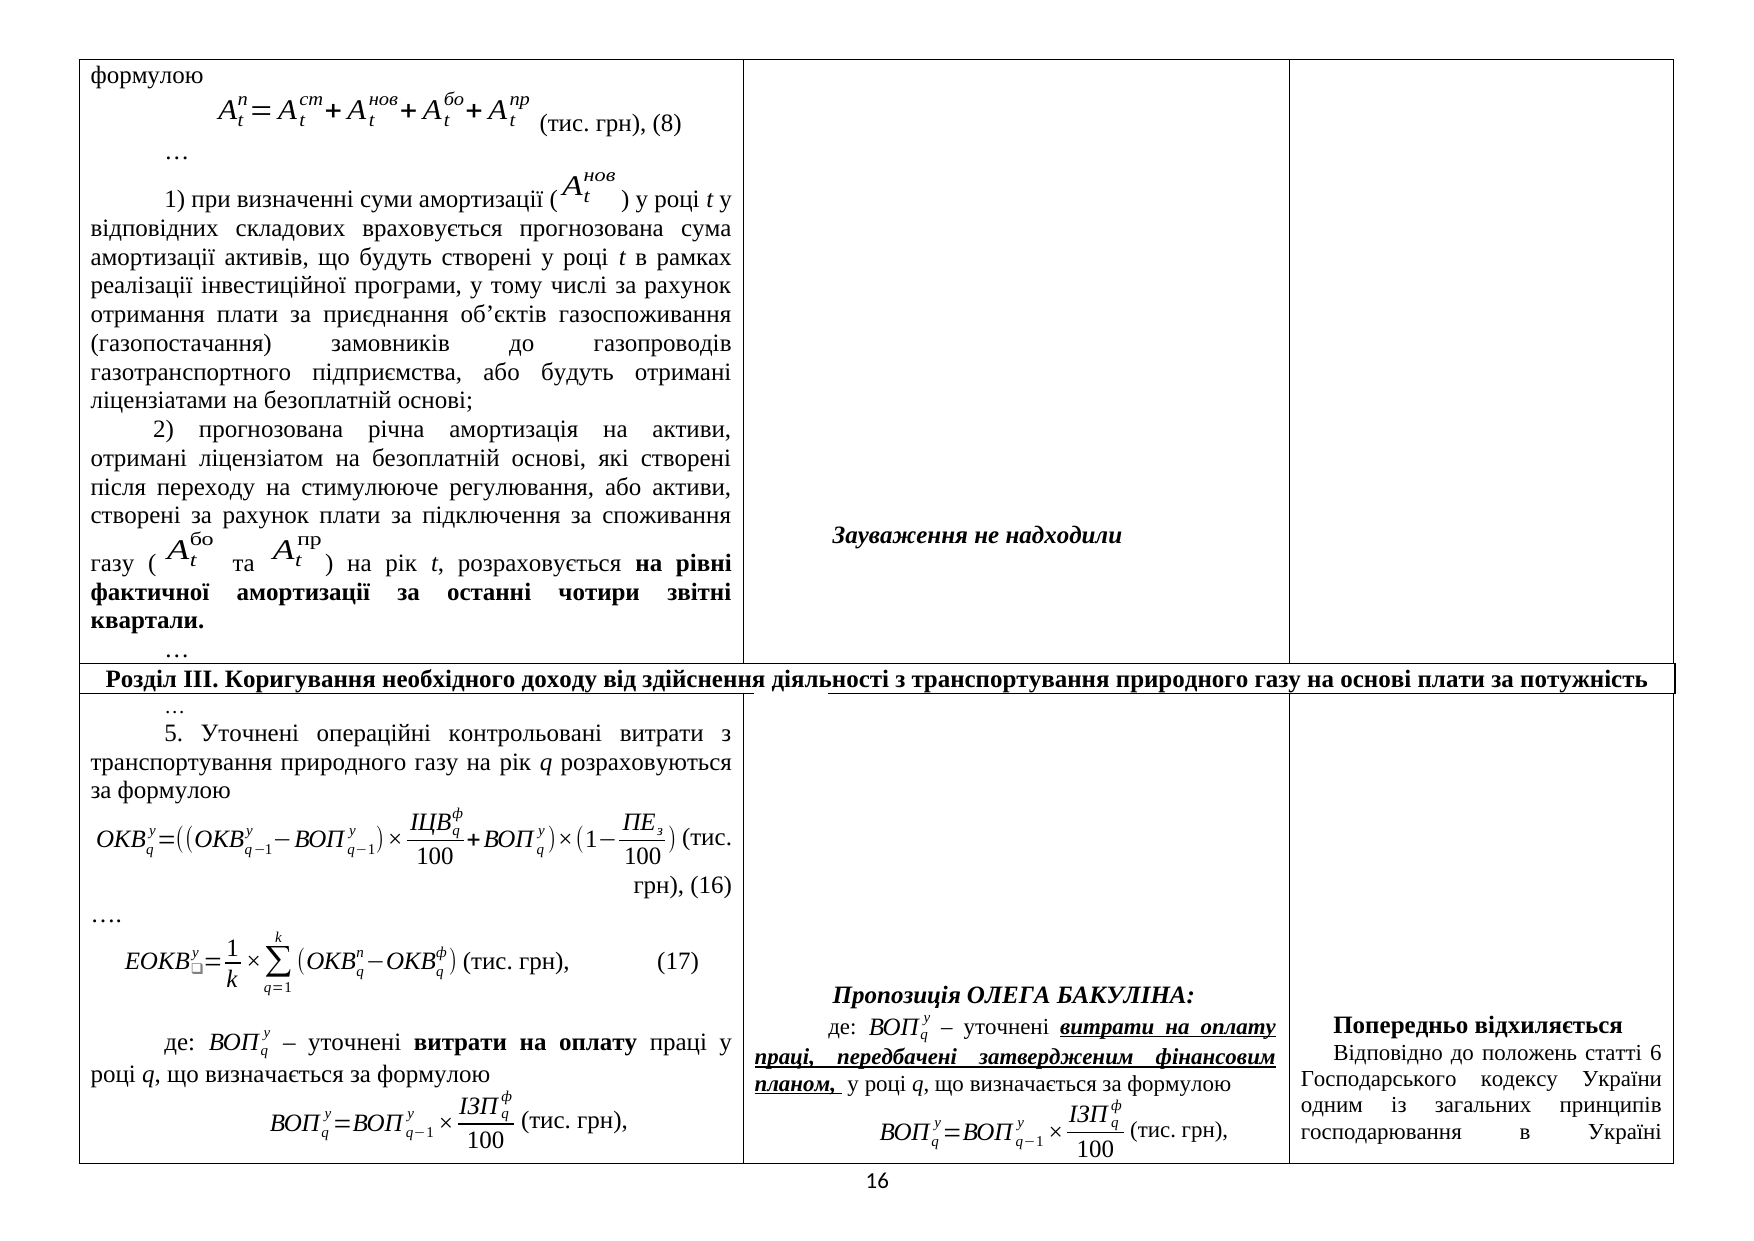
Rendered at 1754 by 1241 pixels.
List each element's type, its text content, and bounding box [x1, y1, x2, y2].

table_cell [1290, 60, 1673, 663]
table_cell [80, 60, 743, 663]
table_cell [80, 694, 743, 1162]
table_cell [744, 694, 1289, 1162]
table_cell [744, 60, 1289, 663]
table_cell Розділ ІІІ. Коригування необхідного доходу від здійснення діяльності з транспортування природного газу на основі плати за потужність [80, 664, 1674, 693]
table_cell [1290, 694, 1673, 1162]
